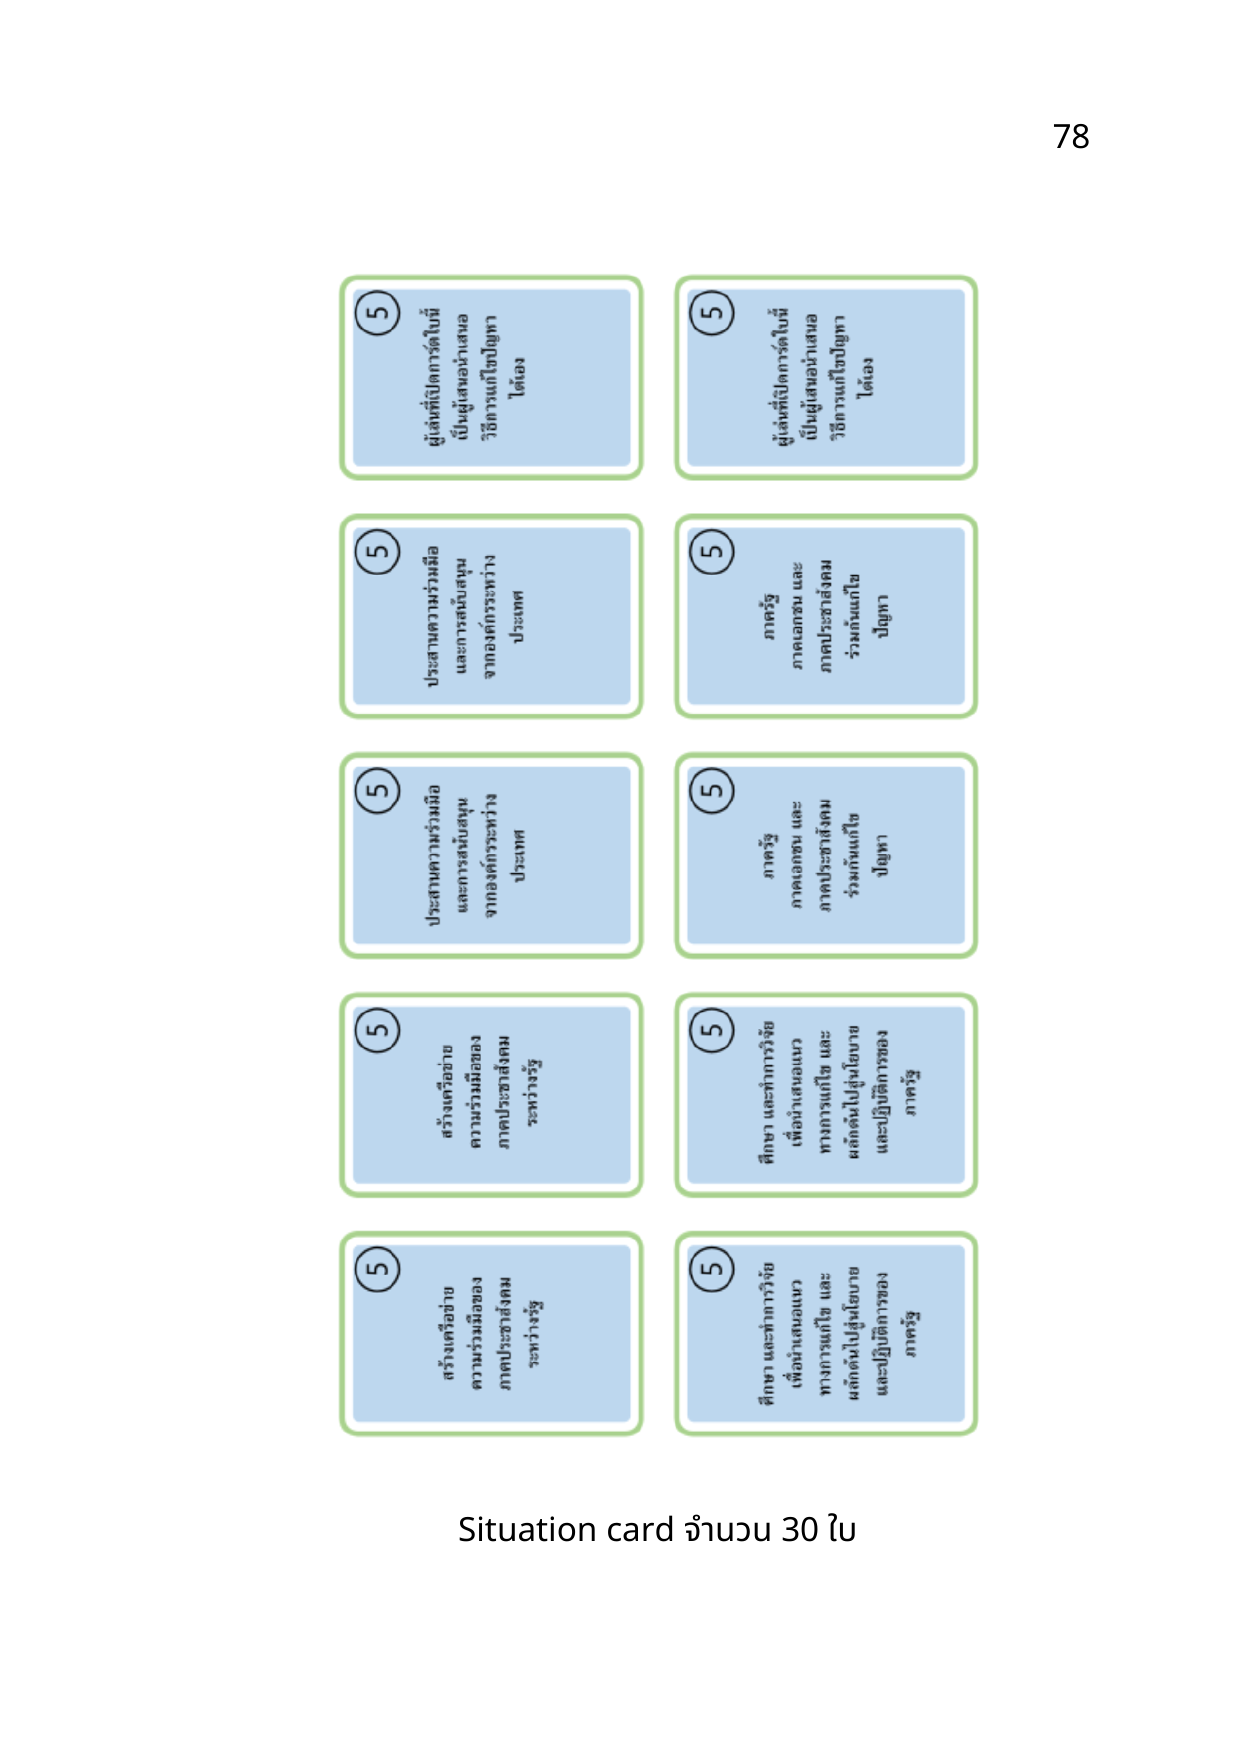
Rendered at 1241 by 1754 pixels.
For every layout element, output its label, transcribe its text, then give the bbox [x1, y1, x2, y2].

text Situation card จำนวน 30 ใบ [225, 1506, 1090, 1557]
picture [304, 226, 1013, 1485]
